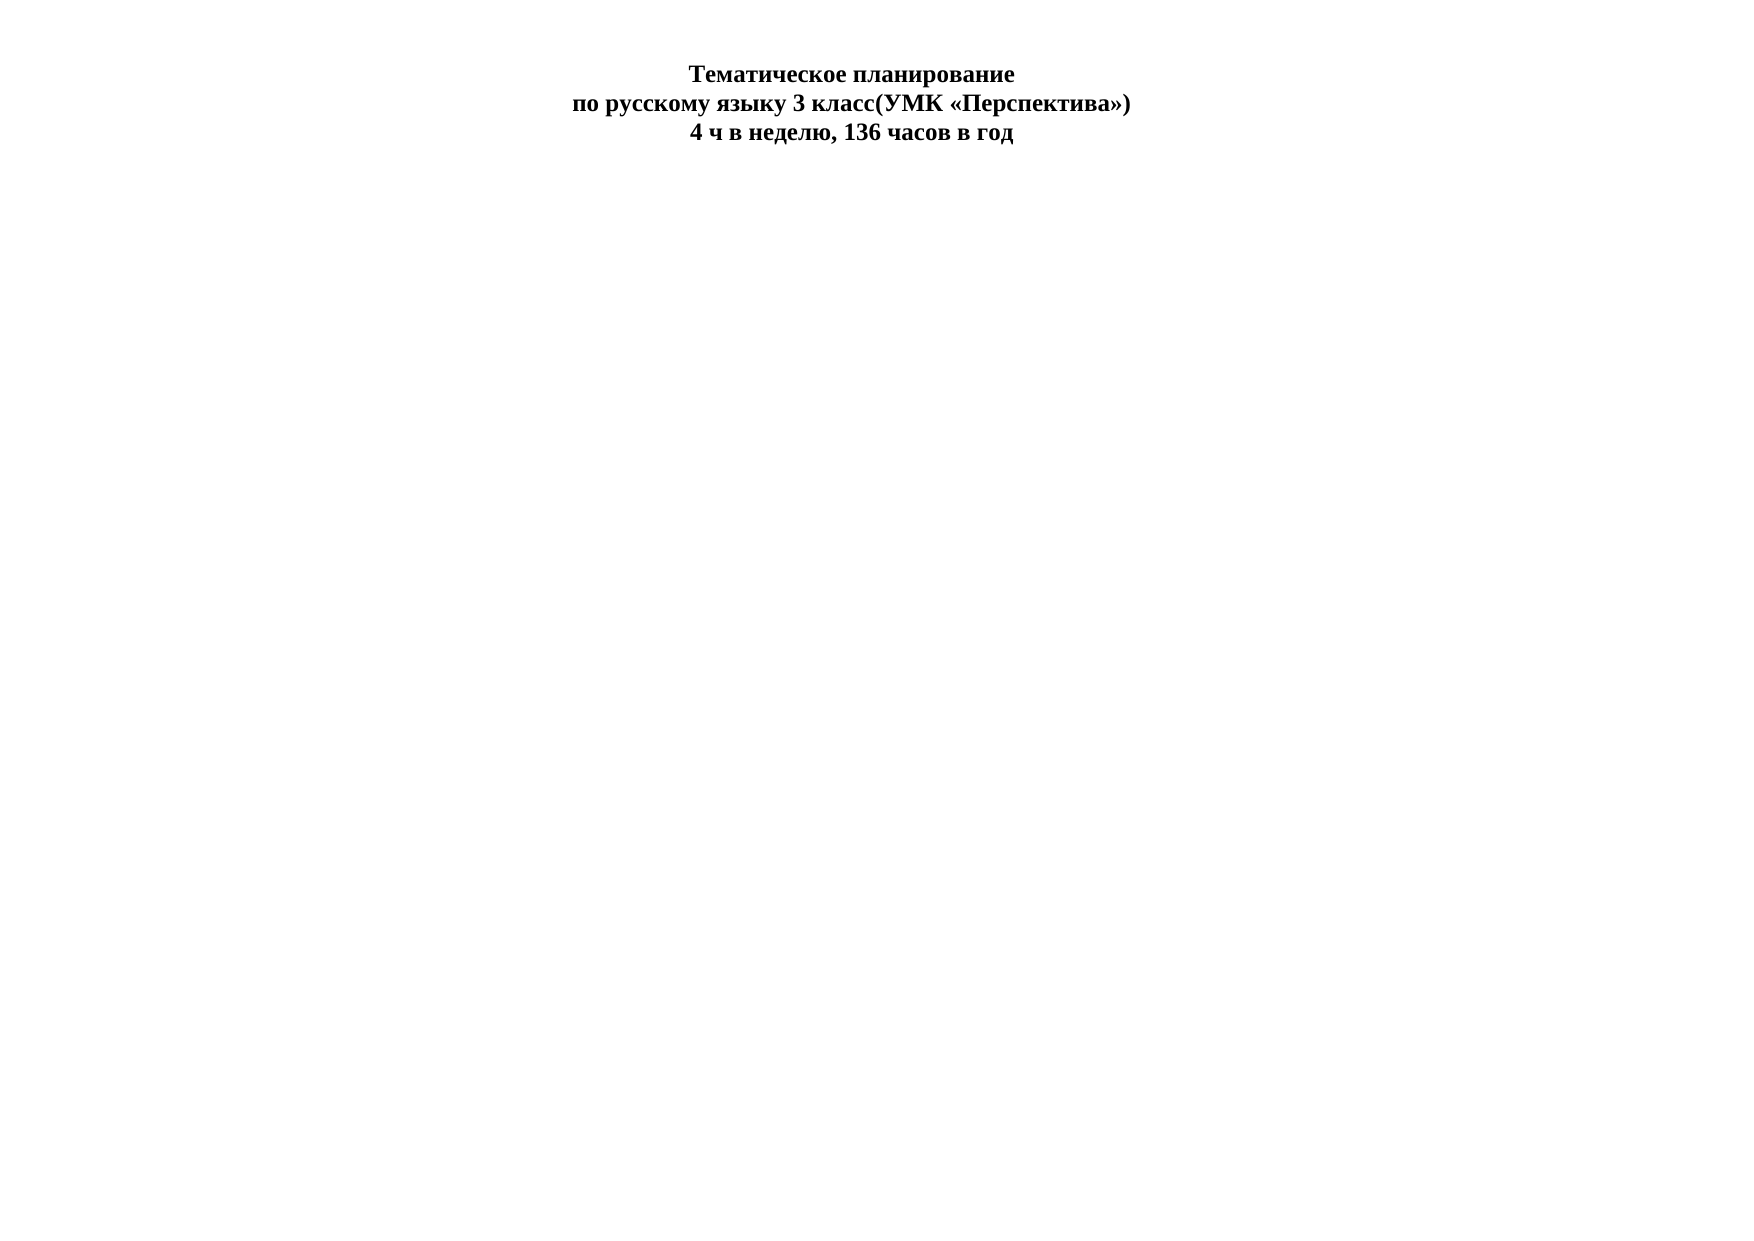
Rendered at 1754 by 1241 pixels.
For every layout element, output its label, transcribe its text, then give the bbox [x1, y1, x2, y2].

text по русскому языку 3 класс(УМК «Перспектива») [89, 88, 1614, 117]
text Тематическое планирование [89, 59, 1614, 88]
text 4 ч в неделю, 136 часов в год [89, 117, 1614, 145]
